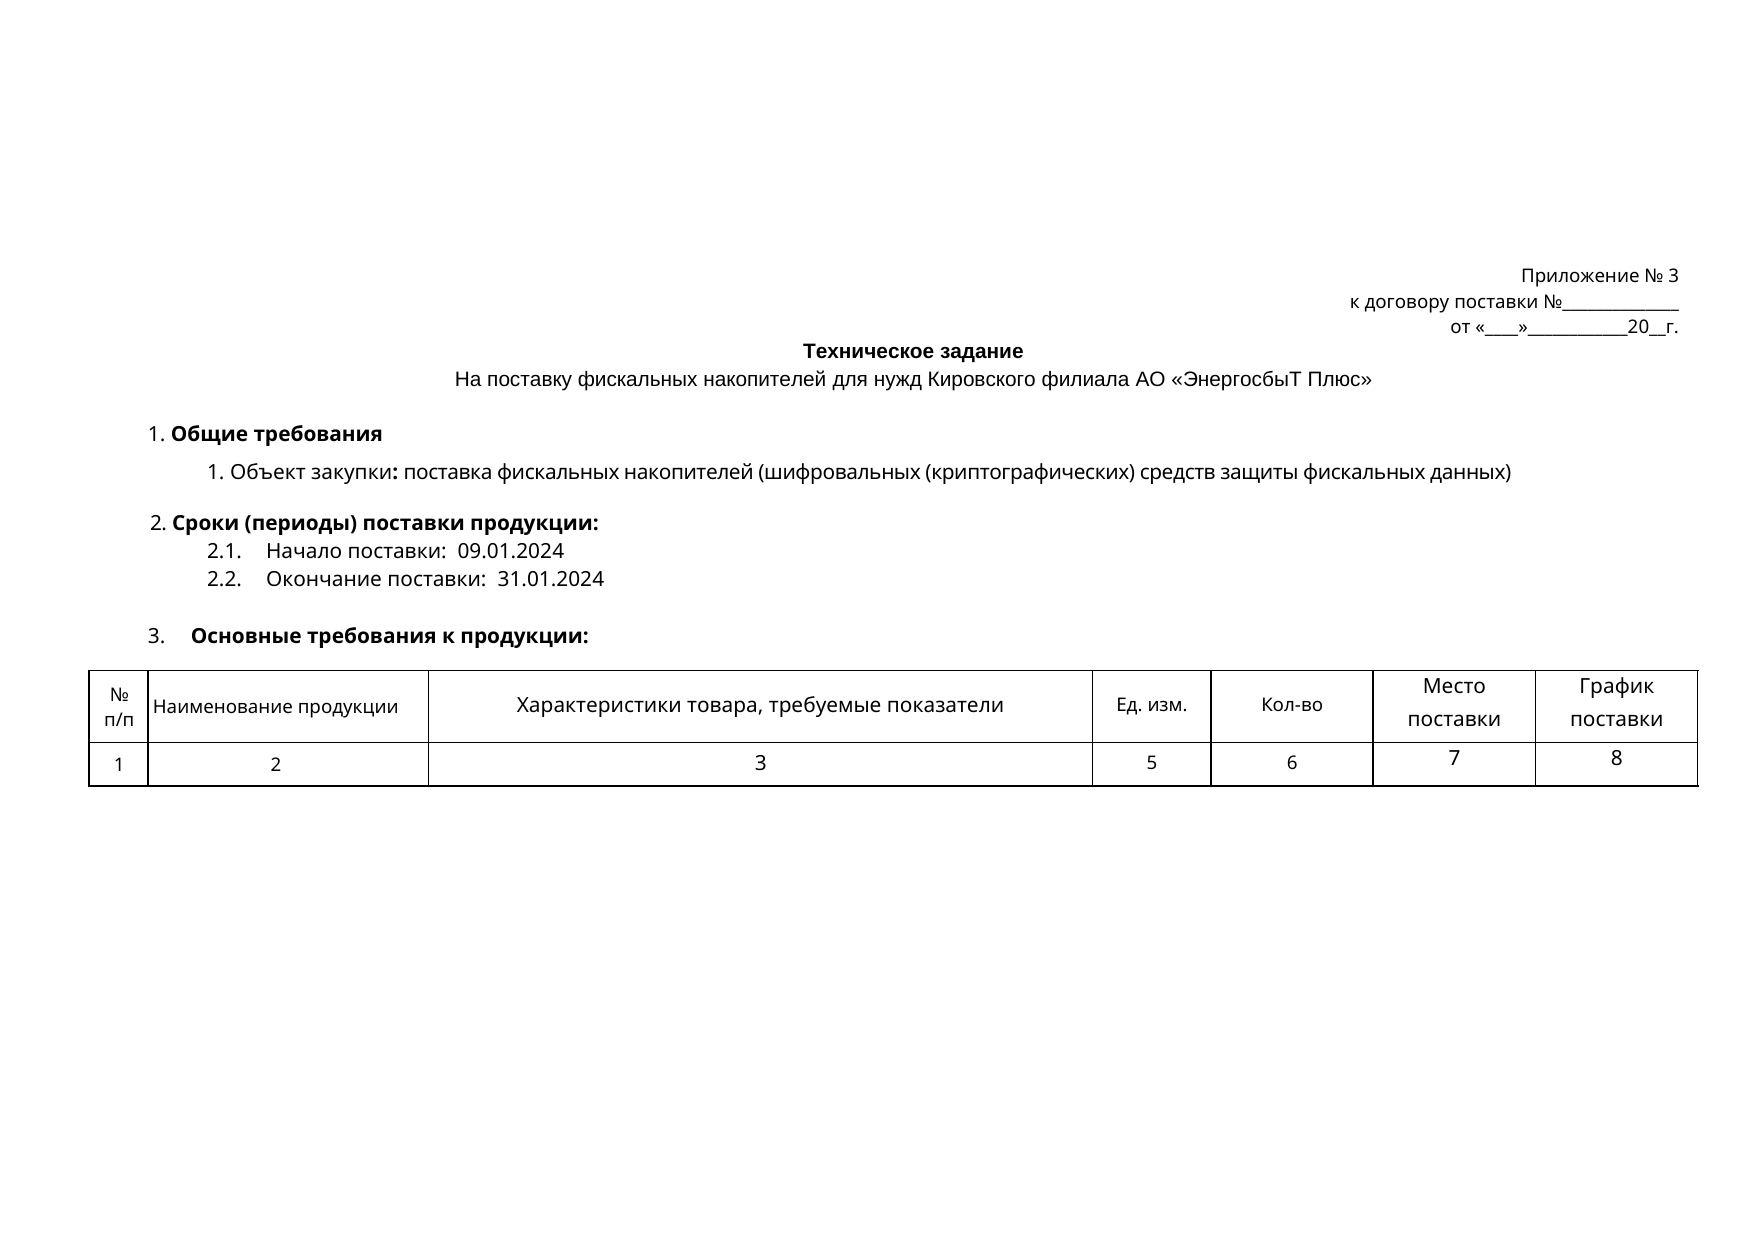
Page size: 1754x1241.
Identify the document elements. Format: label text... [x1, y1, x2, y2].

table_header График поставки [1536, 671, 1697, 741]
text от «____»____________20__г. [148, 313, 1679, 339]
table_header Кол-во [1212, 671, 1372, 741]
list Основные требования к продукции: [148, 621, 1629, 649]
text 2. Сроки (периоды) поставки продукции: [150, 511, 1679, 536]
table_cell 8 [1536, 743, 1697, 785]
table_cell 3 [429, 743, 1092, 785]
text 1. Объект закупки: поставка фискальных накопителей (шифровальных (криптографических) средств защиты фискальных данных) [150, 460, 1679, 485]
table_header Ед. изм. [1093, 671, 1210, 741]
text Техническое задание [148, 339, 1679, 363]
text к договору поставки №______________ [148, 288, 1679, 313]
list Начало поставки: 09.01.2024 [207, 536, 1629, 564]
text Приложение № 3 [148, 262, 1679, 288]
table_header Наименование продукции [149, 671, 428, 741]
table_cell 1 [90, 743, 147, 785]
table_header № п/п [90, 671, 147, 741]
table_cell 5 [1093, 743, 1210, 785]
table_cell 2 [149, 743, 428, 785]
table_cell 7 [1374, 743, 1535, 785]
text 1. Общие требования [148, 419, 1679, 447]
text На поставку фискальных накопителей для нужд Кировского филиала АО «ЭнергосбыТ Плюс» [148, 366, 1679, 390]
list Окончание поставки: 31.01.2024 [207, 564, 1629, 593]
table_header Характеристики товара, требуемые показатели [429, 671, 1092, 741]
table_header Место поставки [1374, 671, 1535, 741]
table_cell 6 [1212, 743, 1372, 785]
